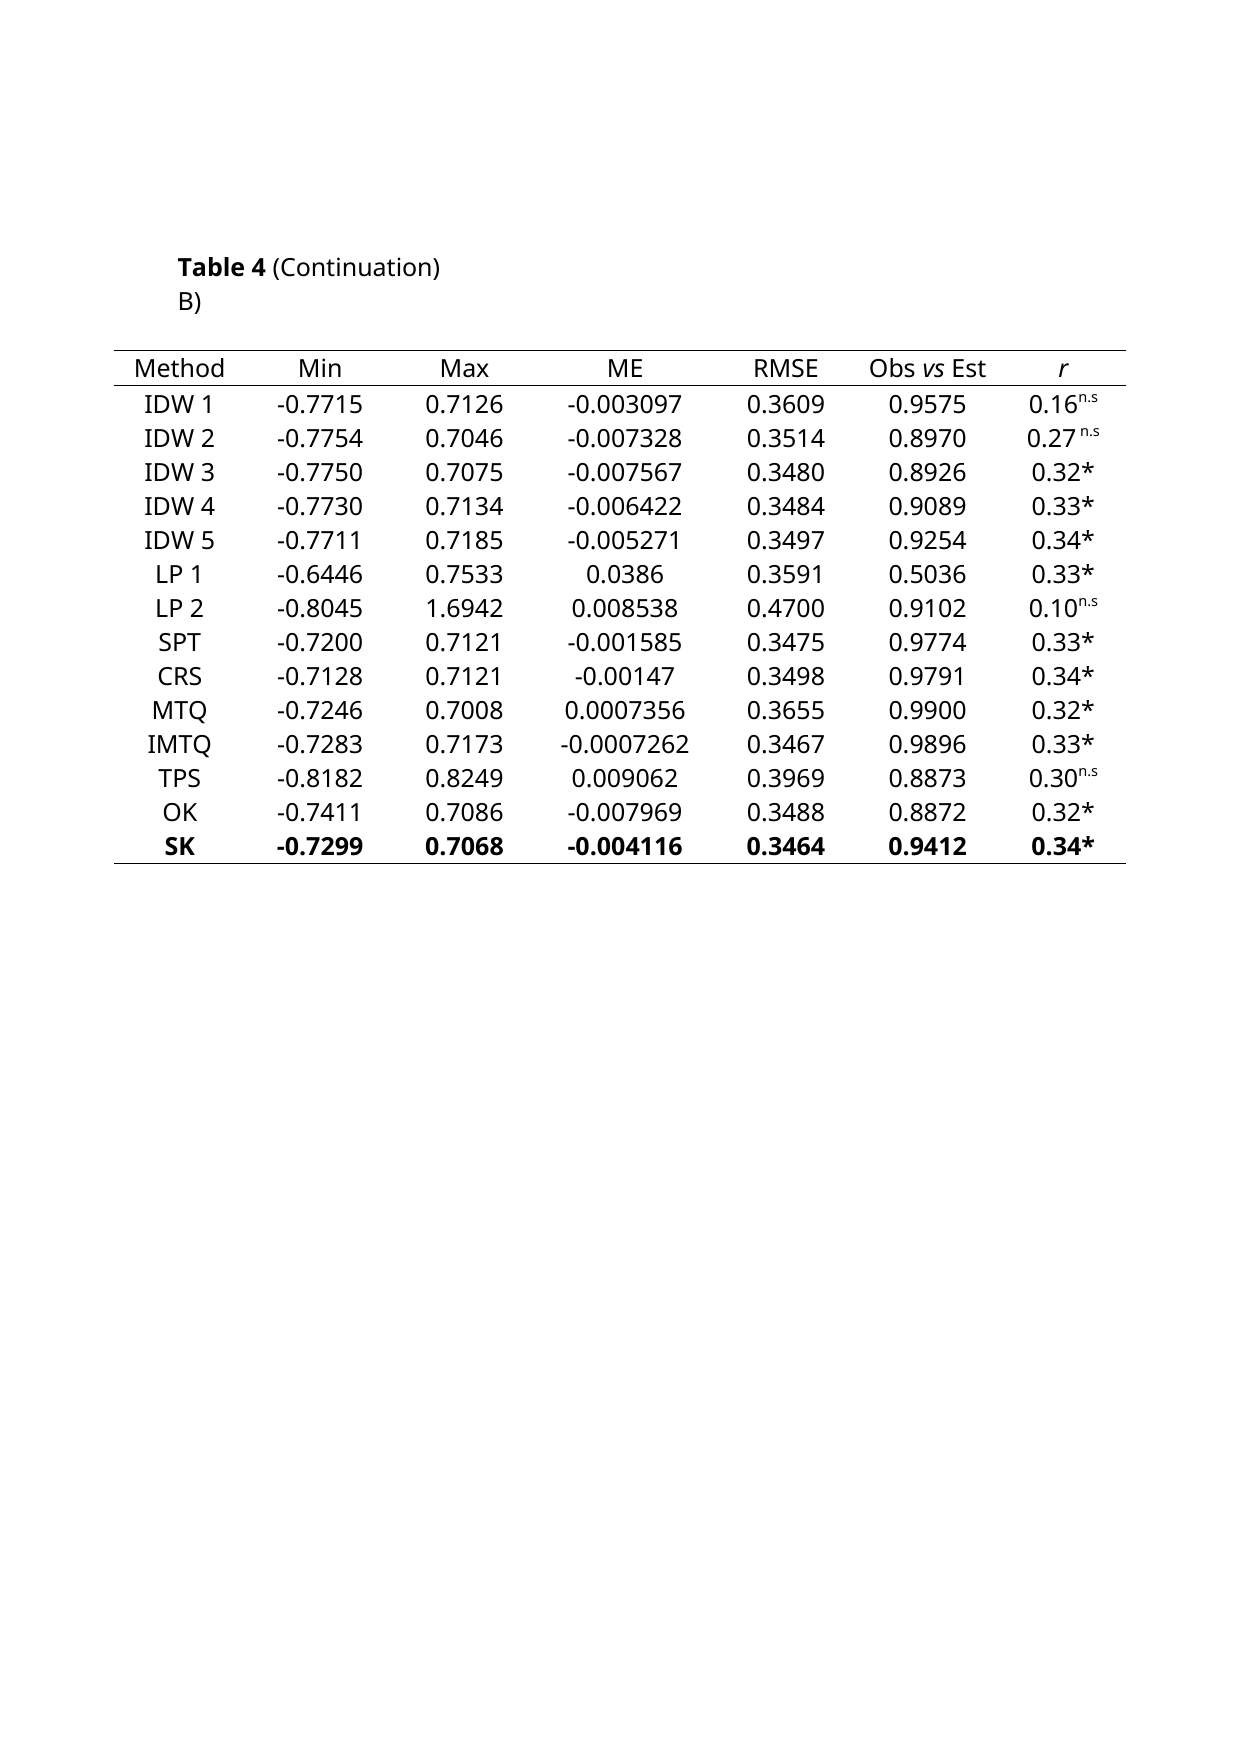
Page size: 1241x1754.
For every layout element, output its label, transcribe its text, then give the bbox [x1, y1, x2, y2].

table_cell 0.16n.s [1000, 386, 1126, 420]
table_cell -0.001585 [533, 625, 717, 659]
table_cell 0.3480 [717, 454, 855, 488]
table_cell -0.005271 [533, 523, 717, 557]
text Table 4 (Continuation) [177, 250, 1063, 284]
table_cell 0.7126 [395, 386, 533, 420]
table_cell 0.33* [1000, 557, 1126, 591]
table_header r [1000, 351, 1126, 385]
table_cell IDW 2 [114, 420, 245, 454]
table_cell -0.8045 [245, 591, 395, 625]
table_cell 0.33* [1000, 489, 1126, 522]
table_cell SK [114, 829, 245, 863]
table_header ME [533, 351, 717, 385]
table_cell -0.7730 [245, 489, 395, 522]
table_cell 0.9575 [855, 386, 1000, 420]
table_cell 0.9896 [855, 727, 1000, 761]
table_cell 0.34* [1000, 829, 1126, 863]
table_cell TPS [114, 761, 245, 795]
table_cell 0.3514 [717, 420, 855, 454]
table_cell 0.9089 [855, 489, 1000, 522]
table_cell 0.3464 [717, 829, 855, 863]
table_cell 0.33* [1000, 727, 1126, 761]
table_cell 0.7121 [395, 625, 533, 659]
table_header Max [395, 351, 533, 385]
table_cell 0.8249 [395, 761, 533, 795]
table_cell 0.3498 [717, 659, 855, 693]
table_cell 0.3488 [717, 795, 855, 829]
table_cell 0.34* [1000, 659, 1126, 693]
table_cell -0.7200 [245, 625, 395, 659]
table_header Method [114, 351, 245, 385]
table_cell 0.32* [1000, 693, 1126, 727]
table_cell -0.8182 [245, 761, 395, 795]
table_cell -0.7411 [245, 795, 395, 829]
table_cell 0.34* [1000, 523, 1126, 557]
table_cell 0.3591 [717, 557, 855, 591]
table_cell 0.3969 [717, 761, 855, 795]
table_cell -0.7711 [245, 523, 395, 557]
table_cell 0.9900 [855, 693, 1000, 727]
table_cell -0.7246 [245, 693, 395, 727]
table_cell 0.33* [1000, 625, 1126, 659]
table_cell 0.7185 [395, 523, 533, 557]
table_cell -0.0007262 [533, 727, 717, 761]
table_cell IMTQ [114, 727, 245, 761]
table_cell 0.10n.s [1000, 591, 1126, 625]
table_cell 0.7086 [395, 795, 533, 829]
table_cell 0.3475 [717, 625, 855, 659]
table_cell 0.0007356 [533, 693, 717, 727]
table_cell LP 2 [114, 591, 245, 625]
table_cell 0.9102 [855, 591, 1000, 625]
table_cell -0.003097 [533, 386, 717, 420]
table_cell 0.3484 [717, 489, 855, 522]
table_cell 0.8873 [855, 761, 1000, 795]
table_cell 0.30n.s [1000, 761, 1126, 795]
table_cell -0.007969 [533, 795, 717, 829]
table_cell SPT [114, 625, 245, 659]
table_cell 0.008538 [533, 591, 717, 625]
table_cell -0.7299 [245, 829, 395, 863]
table_cell 0.7533 [395, 557, 533, 591]
table_cell IDW 4 [114, 489, 245, 522]
table_cell -0.007567 [533, 454, 717, 488]
table_cell -0.7754 [245, 420, 395, 454]
table_cell 0.0386 [533, 557, 717, 591]
table_cell -0.006422 [533, 489, 717, 522]
table_cell 0.3467 [717, 727, 855, 761]
table_cell -0.7128 [245, 659, 395, 693]
table_cell CRS [114, 659, 245, 693]
table_cell IDW 3 [114, 454, 245, 488]
table_cell IDW 5 [114, 523, 245, 557]
table_cell OK [114, 795, 245, 829]
table_cell 0.7046 [395, 420, 533, 454]
table_cell -0.007328 [533, 420, 717, 454]
table_cell 0.3497 [717, 523, 855, 557]
table_header RMSE [717, 351, 855, 385]
table_cell 0.7173 [395, 727, 533, 761]
table_header Min [245, 351, 395, 385]
table_cell 0.8926 [855, 454, 1000, 488]
table_cell 0.7068 [395, 829, 533, 863]
table_cell 0.32* [1000, 454, 1126, 488]
table_header Obs vs Est [855, 351, 1000, 385]
table_cell -0.6446 [245, 557, 395, 591]
table_cell 0.9254 [855, 523, 1000, 557]
table_cell 0.8970 [855, 420, 1000, 454]
table_cell -0.7715 [245, 386, 395, 420]
table_cell 0.32* [1000, 795, 1126, 829]
table_cell -0.7283 [245, 727, 395, 761]
table_cell IDW 1 [114, 386, 245, 420]
table_cell 0.27 n.s [1000, 420, 1126, 454]
table_cell MTQ [114, 693, 245, 727]
table_cell -0.004116 [533, 829, 717, 863]
table_cell 0.009062 [533, 761, 717, 795]
table_cell 0.9412 [855, 829, 1000, 863]
table_cell 0.5036 [855, 557, 1000, 591]
table_cell LP 1 [114, 557, 245, 591]
table_cell 0.9774 [855, 625, 1000, 659]
table_cell 0.7121 [395, 659, 533, 693]
table_cell 0.4700 [717, 591, 855, 625]
table_cell -0.7750 [245, 454, 395, 488]
table_cell 1.6942 [395, 591, 533, 625]
table_cell -0.00147 [533, 659, 717, 693]
text B) [177, 284, 1063, 318]
table_cell 0.9791 [855, 659, 1000, 693]
table_cell 0.3655 [717, 693, 855, 727]
table_cell 0.7134 [395, 489, 533, 522]
table_cell 0.7075 [395, 454, 533, 488]
table_cell 0.7008 [395, 693, 533, 727]
table_cell 0.3609 [717, 386, 855, 420]
table_cell 0.8872 [855, 795, 1000, 829]
